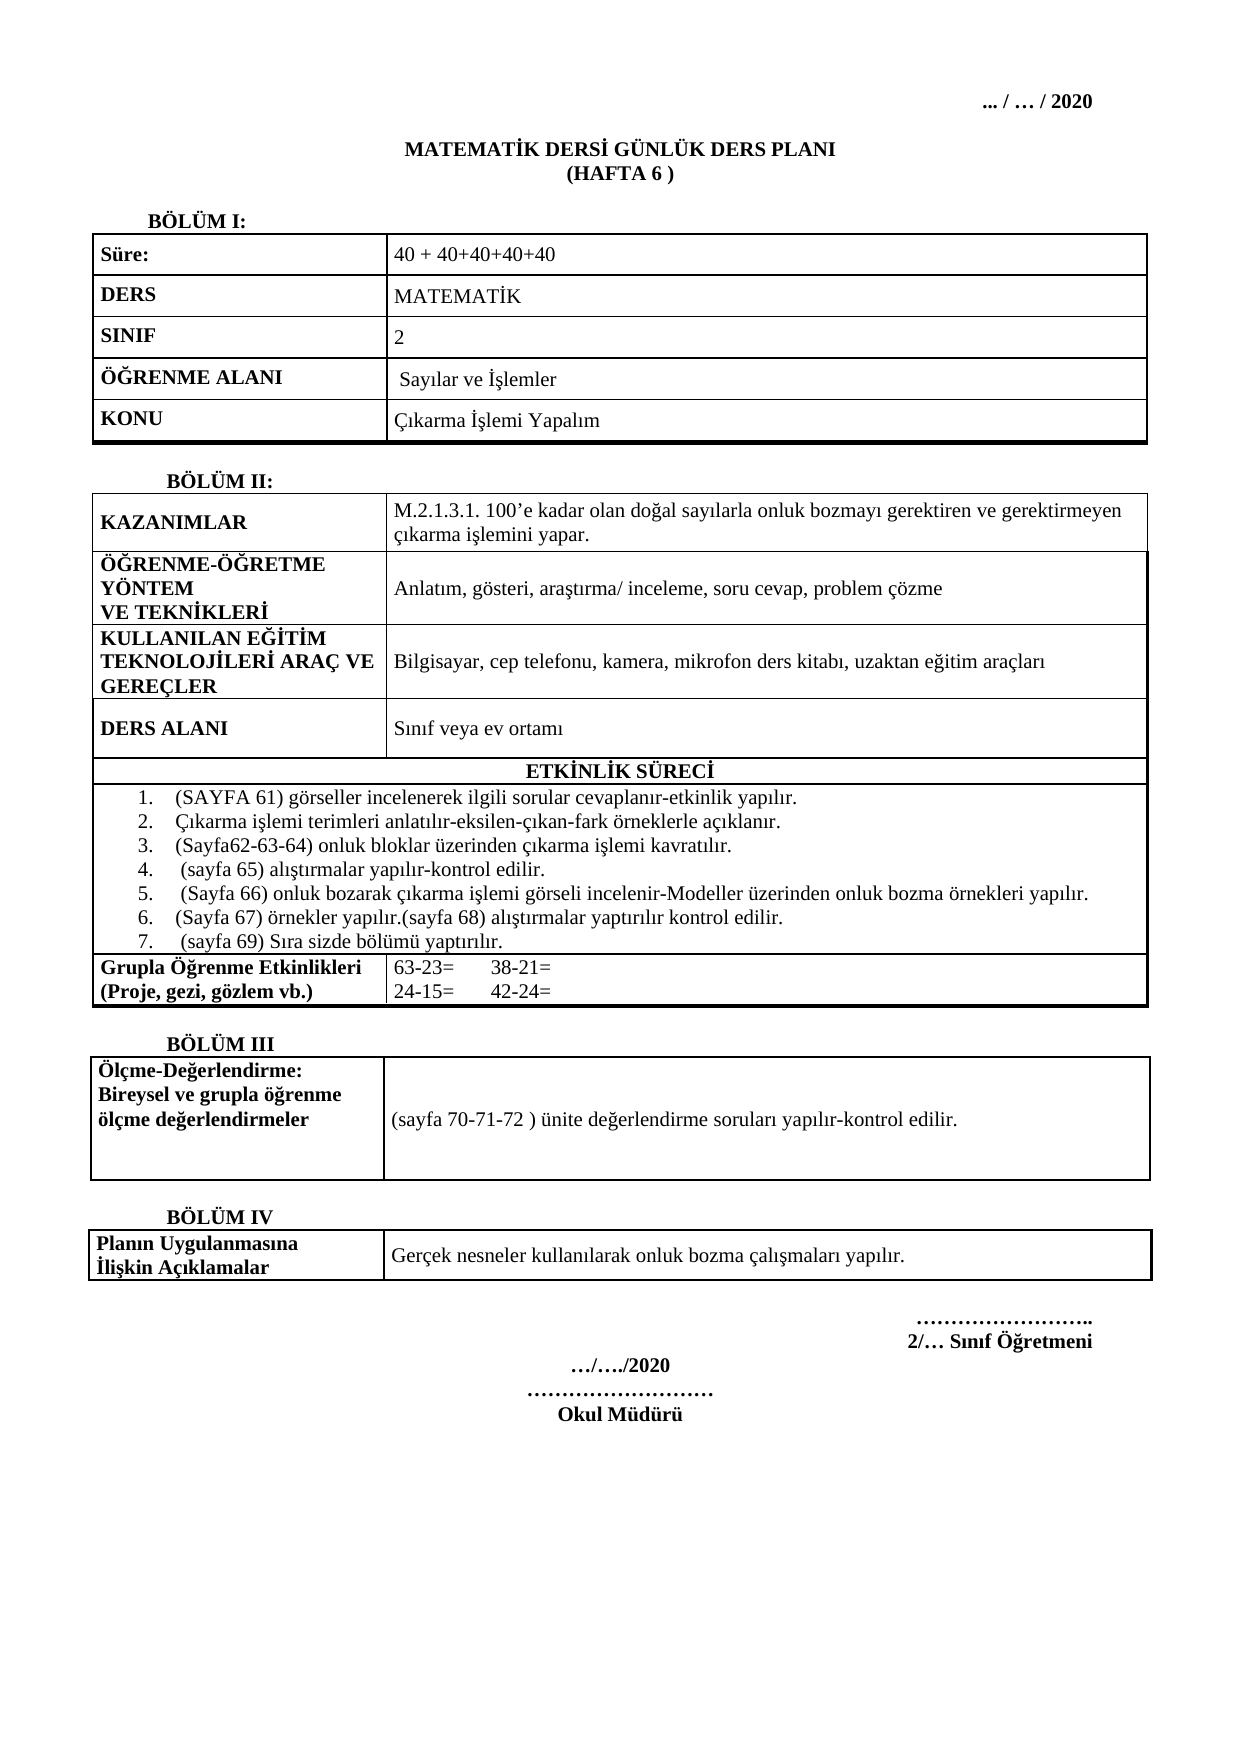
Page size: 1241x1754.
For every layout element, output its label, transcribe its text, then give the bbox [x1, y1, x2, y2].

table_cell DERS [94, 276, 386, 316]
table_cell KULLANILAN EĞİTİM TEKNOLOJİLERİ ARAÇ VE GEREÇLER [93, 625, 386, 698]
table_header KAZANIMLAR [93, 494, 386, 551]
table_cell Anlatım, gösteri, araştırma/ inceleme, soru cevap, problem çözme [387, 552, 1146, 624]
table_cell KONU [94, 400, 386, 440]
table_cell 2 [388, 317, 1146, 357]
subtitle BÖLÜM IV [148, 1205, 1092, 1229]
table_cell ETKİNLİK SÜRECİ [94, 759, 1146, 783]
table_header Planın Uygulanmasına İlişkin Açıklamalar [90, 1231, 383, 1279]
table_cell 63-23= 38-21= 24-15= 42-24= [387, 955, 1146, 1003]
table_header 40 + 40+40+40+40 [388, 235, 1146, 274]
table_header M.2.1.3.1. 100’e kadar olan doğal sayılarla onluk bozmayı gerektiren ve gerektirmeyen çıkarma işlemini yapar. [387, 494, 1147, 551]
table_header Gerçek nesneler kullanılarak onluk bozma çalışmaları yapılır. [385, 1231, 1150, 1279]
text BÖLÜM II: [148, 468, 1092, 493]
text …………………….. [148, 1305, 1092, 1329]
text BÖLÜM I: [148, 209, 1092, 233]
text Okul Müdürü [148, 1401, 1092, 1426]
table_cell SINIF [94, 317, 386, 357]
text 2/… Sınıf Öğretmeni [148, 1329, 1092, 1353]
table_header Süre: [94, 235, 386, 274]
table_cell Sınıf veya ev ortamı [387, 699, 1146, 757]
table_cell ÖĞRENME-ÖĞRETME YÖNTEM VE TEKNİKLERİ [93, 552, 386, 624]
table_cell (SAYFA 61) görseller incelenerek ilgili sorular cevaplanır-etkinlik yapılır. Çıkarma işlemi terimleri anlatılır-eksilen-çıkan-fark örneklerle açıklanır. (Sayfa62-63-64) onluk bloklar üzerinden çıkarma işlemi kavratılır. (sayfa 65) alıştırmalar yapılır-kontrol edilir. (Sayfa 66) onluk bozarak çıkarma işlemi görseli incelenir-Modeller üzerinden onluk bozma örnekleri yapılır. (Sayfa 67) örnekler yapılır.(sayfa 68) alıştırmalar yaptırılır kontrol edilir. (sayfa 69) Sıra sizde bölümü yaptırılır. [94, 785, 1146, 953]
text …/…./2020 [148, 1353, 1092, 1377]
text ... / … / 2020 [148, 89, 1092, 113]
table_cell Grupla Öğrenme Etkinlikleri (Proje, gezi, gözlem vb.) [94, 955, 386, 1003]
table_header (sayfa 70-71-72 ) ünite değerlendirme soruları yapılır-kontrol edilir. [385, 1058, 1149, 1179]
table_cell DERS ALANI [94, 699, 386, 757]
table_cell Bilgisayar, cep telefonu, kamera, mikrofon ders kitabı, uzaktan eğitim araçları [387, 625, 1146, 698]
text ……………………… [148, 1377, 1092, 1401]
text (HAFTA 6 ) [148, 161, 1092, 185]
table_header Ölçme-Değerlendirme: Bireysel ve grupla öğrenme ölçme değerlendirmeler [92, 1058, 383, 1179]
table_cell ÖĞRENME ALANI [94, 359, 386, 398]
table_cell Sayılar ve İşlemler [388, 359, 1146, 398]
subtitle BÖLÜM III [148, 1032, 1092, 1056]
table_cell Çıkarma İşlemi Yapalım [388, 400, 1146, 440]
text MATEMATİK DERSİ GÜNLÜK DERS PLANI [148, 137, 1092, 161]
table_cell MATEMATİK [388, 276, 1146, 316]
